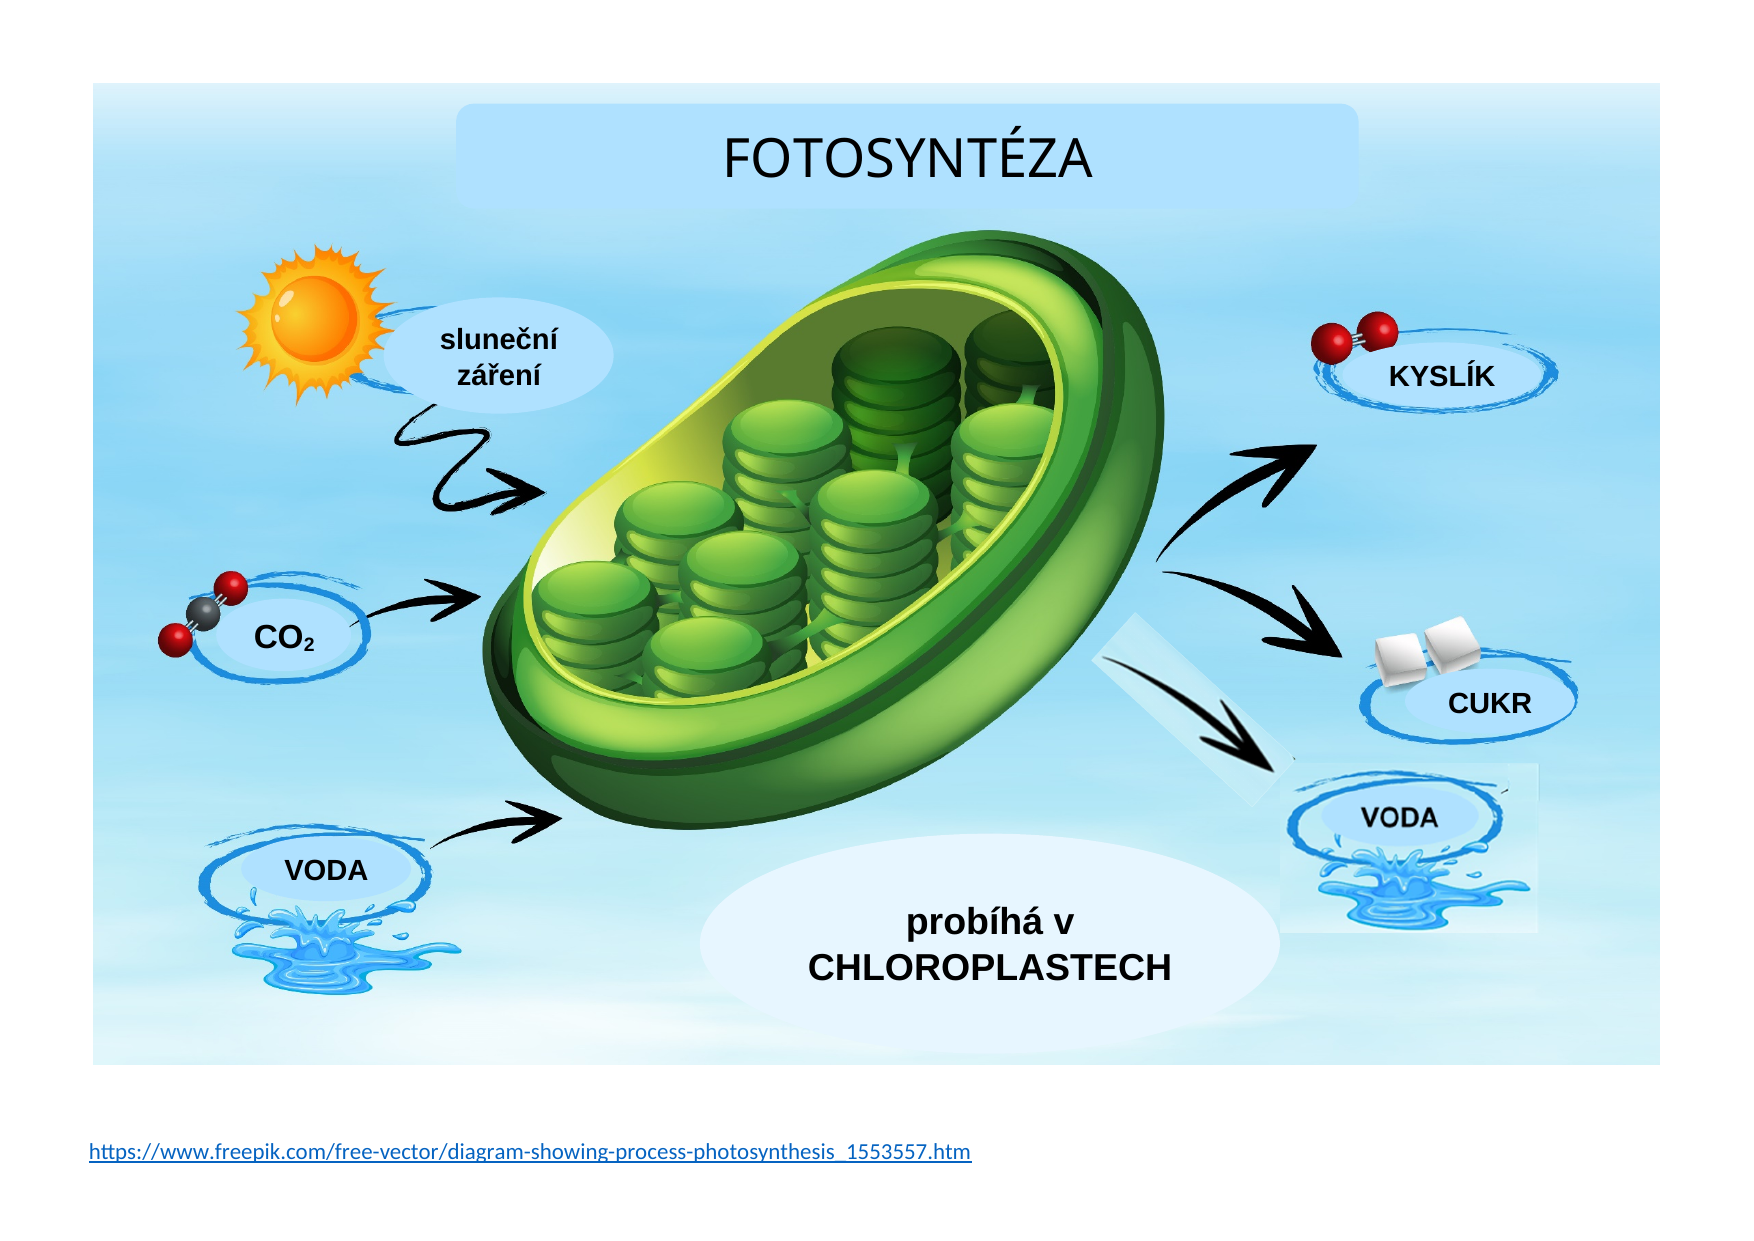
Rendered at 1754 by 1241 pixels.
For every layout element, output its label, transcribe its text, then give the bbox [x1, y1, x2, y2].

picture [93, 83, 1660, 1065]
text https://www.freepik.com/free-vector/diagram-showing-process-photosynthesis_1553557.htm [88, 1137, 1665, 1165]
